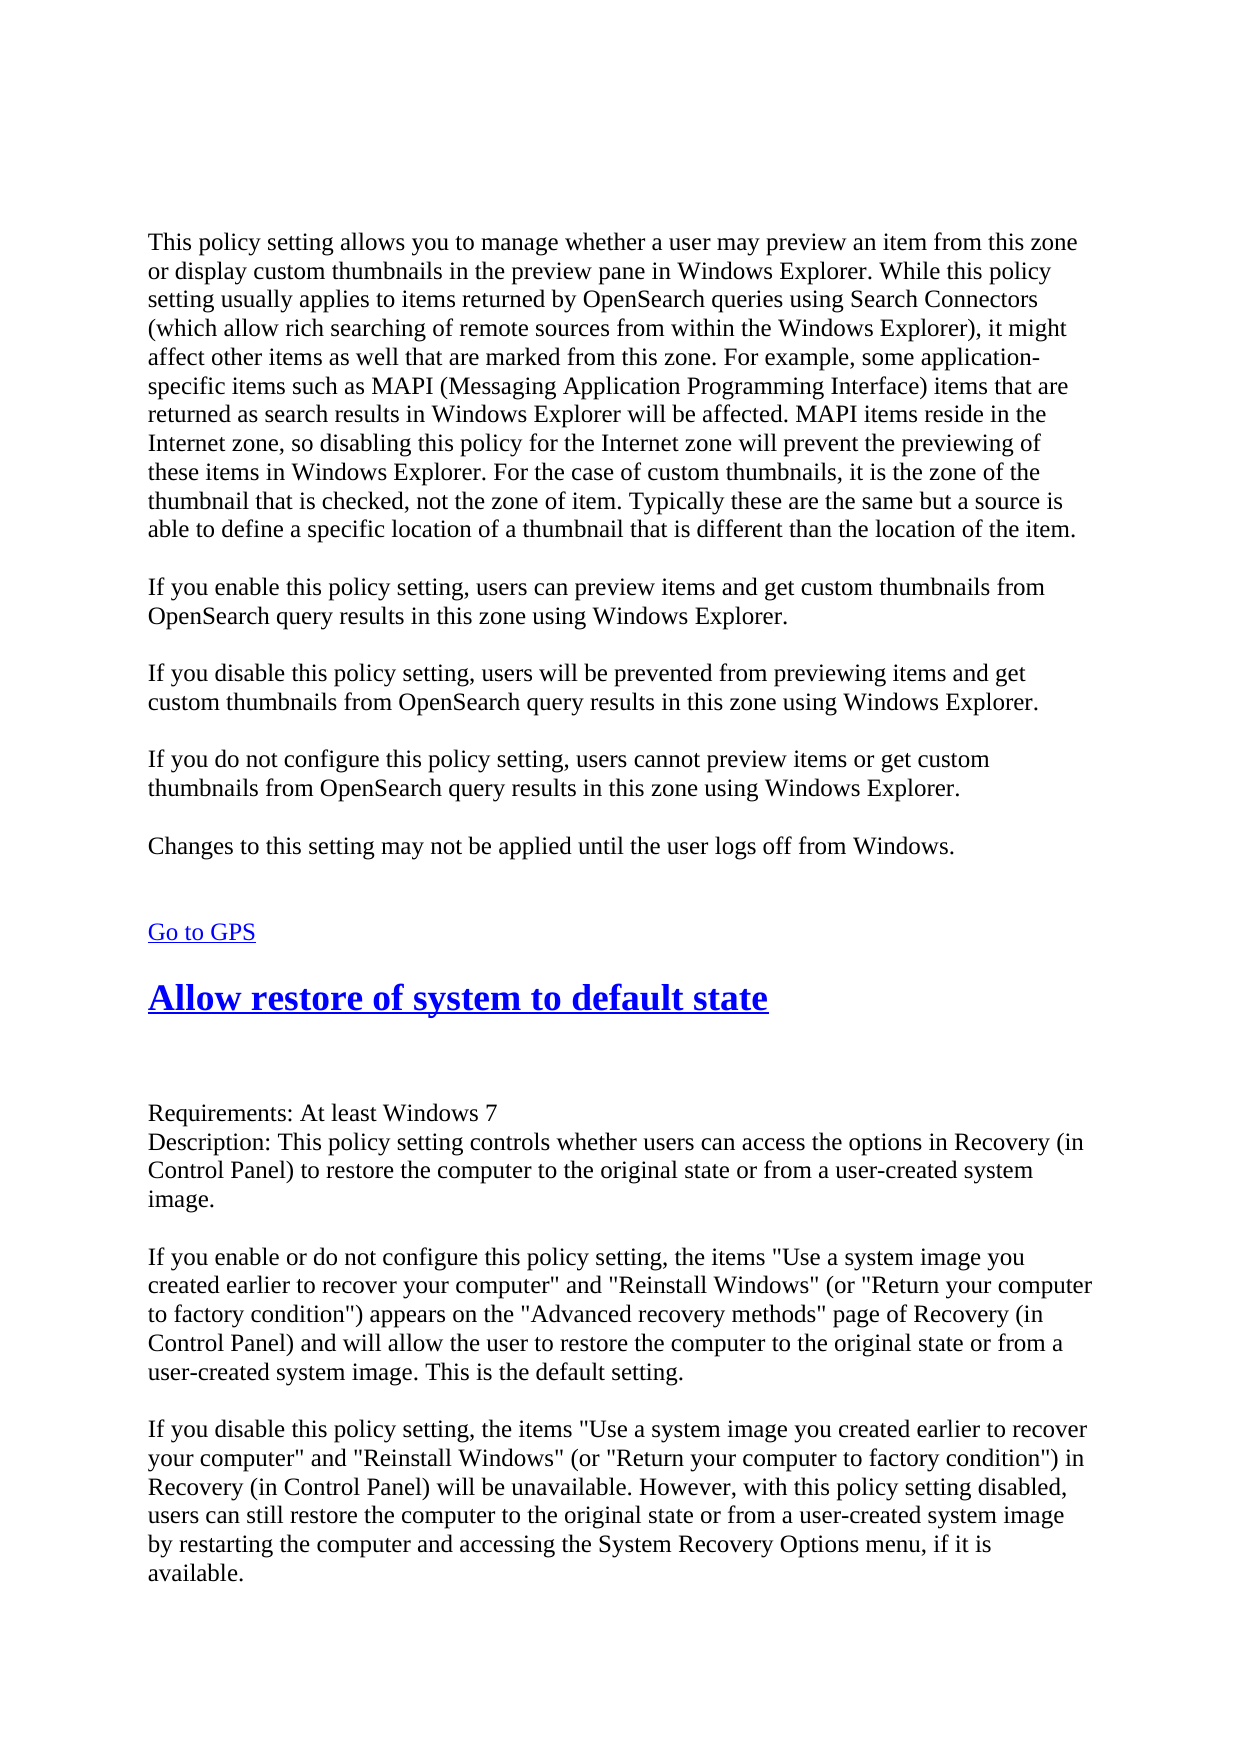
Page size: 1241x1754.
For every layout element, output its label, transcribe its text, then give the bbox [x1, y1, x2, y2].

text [148, 1098, 1093, 1587]
text Allow restore of system to default state [148, 975, 1093, 1018]
text This policy setting allows you to manage whether a user may preview an item from this zone or display custom thumbnails in the preview pane in Windows Explorer. While this policy setting usually applies to items returned by OpenSearch queries using Search Connectors (which allow rich searching of remote sources from within the Windows Explorer), it might affect other items as well that are marked from this zone. For example, some application-specific items such as MAPI (Messaging Application Programming Interface) items that are returned as search results in Windows Explorer will be affected. MAPI items reside in the Internet zone, so disabling this policy for the Internet zone will prevent the previewing of these items in Windows Explorer. For the case of custom thumbnails, it is the zone of the thumbnail that is checked, not the zone of item. Typically these are the same but a source is able to define a specific location of a thumbnail that is different than the location of the item. If you enable this policy setting, users can preview items and get custom thumbnails from OpenSearch query results in this zone using Windows Explorer. If you disable this policy setting, users will be prevented from previewing items and get custom thumbnails from OpenSearch query results in this zone using Windows Explorer. If you do not configure this policy setting, users cannot preview items or get custom thumbnails from OpenSearch query results in this zone using Windows Explorer. Changes to this setting may not be applied until the user logs off from Windows. Go to GPS [148, 198, 1093, 946]
